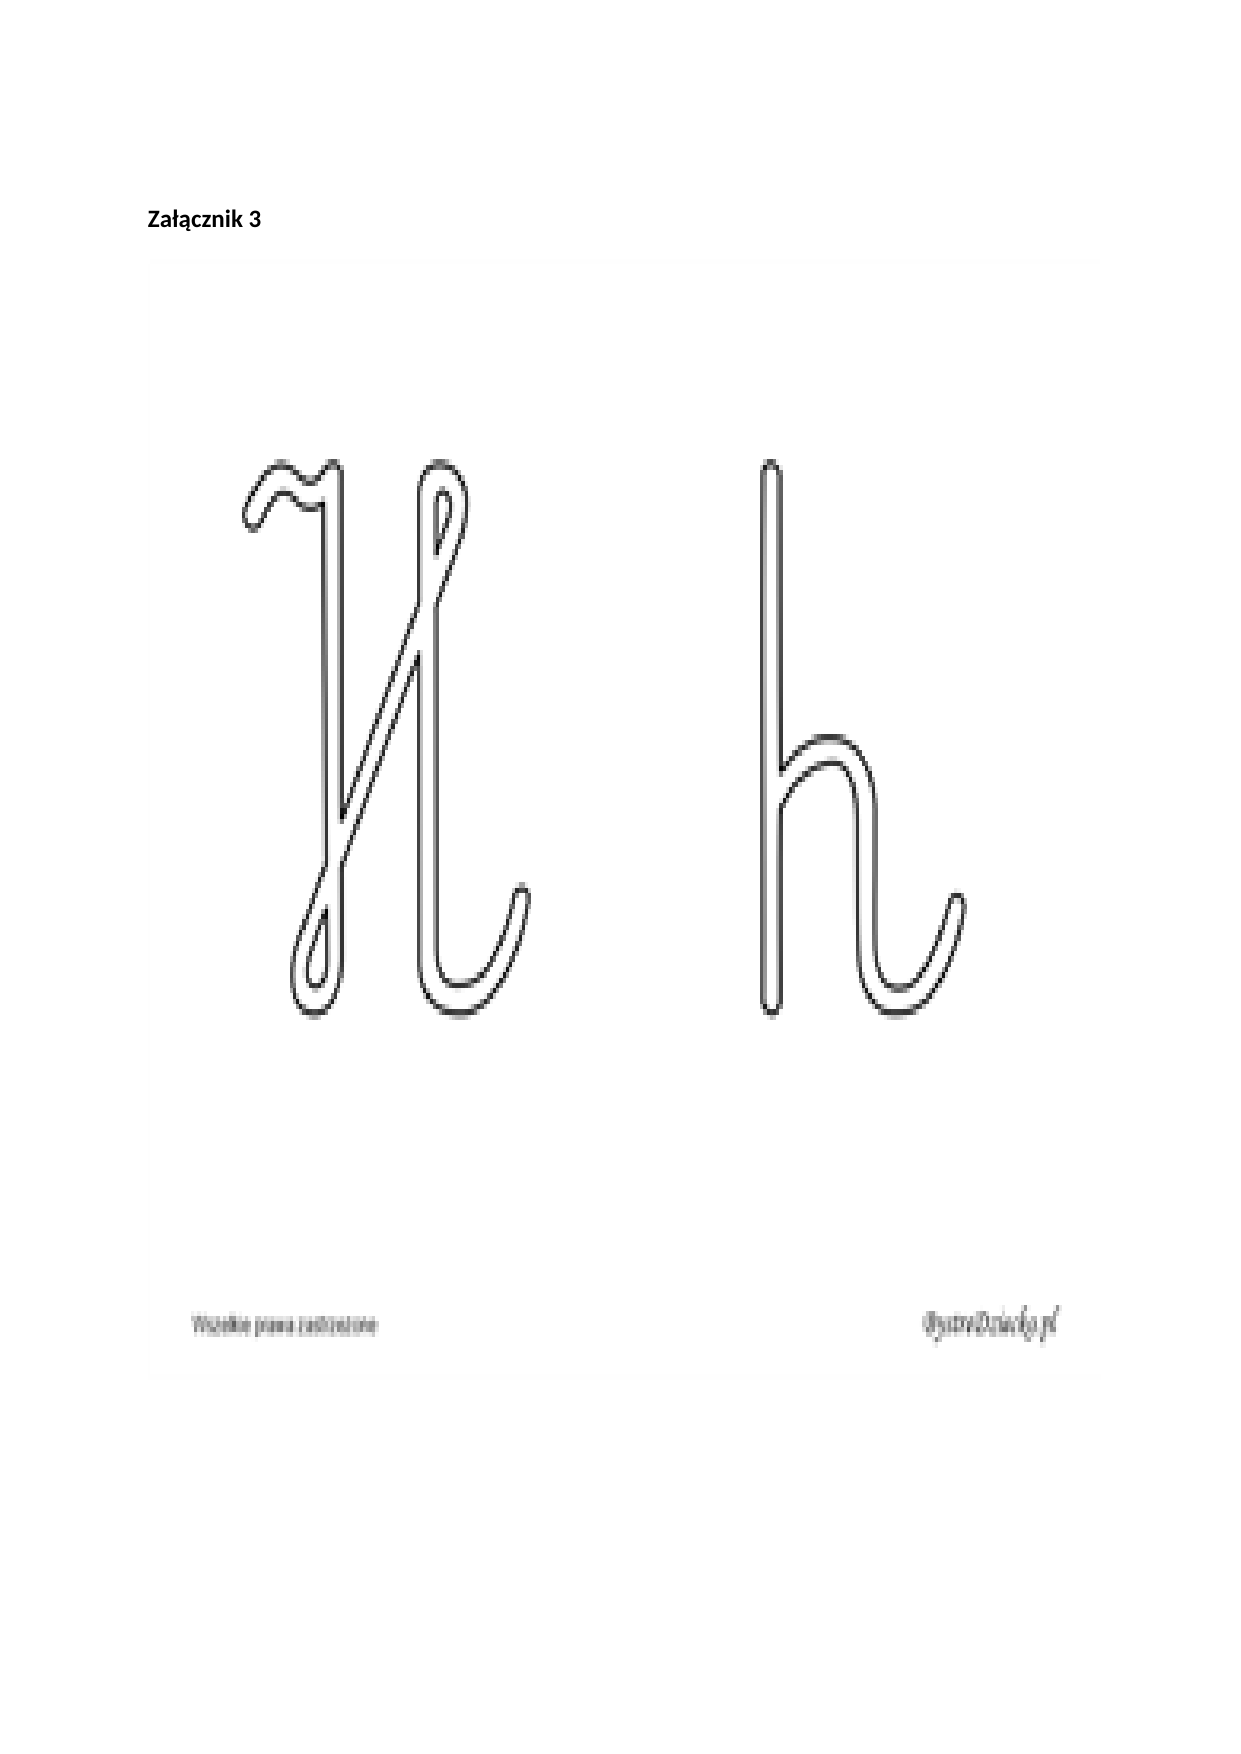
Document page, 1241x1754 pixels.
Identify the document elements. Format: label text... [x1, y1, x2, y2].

text Załącznik 3 [148, 203, 1093, 234]
picture [147, 259, 1101, 1380]
